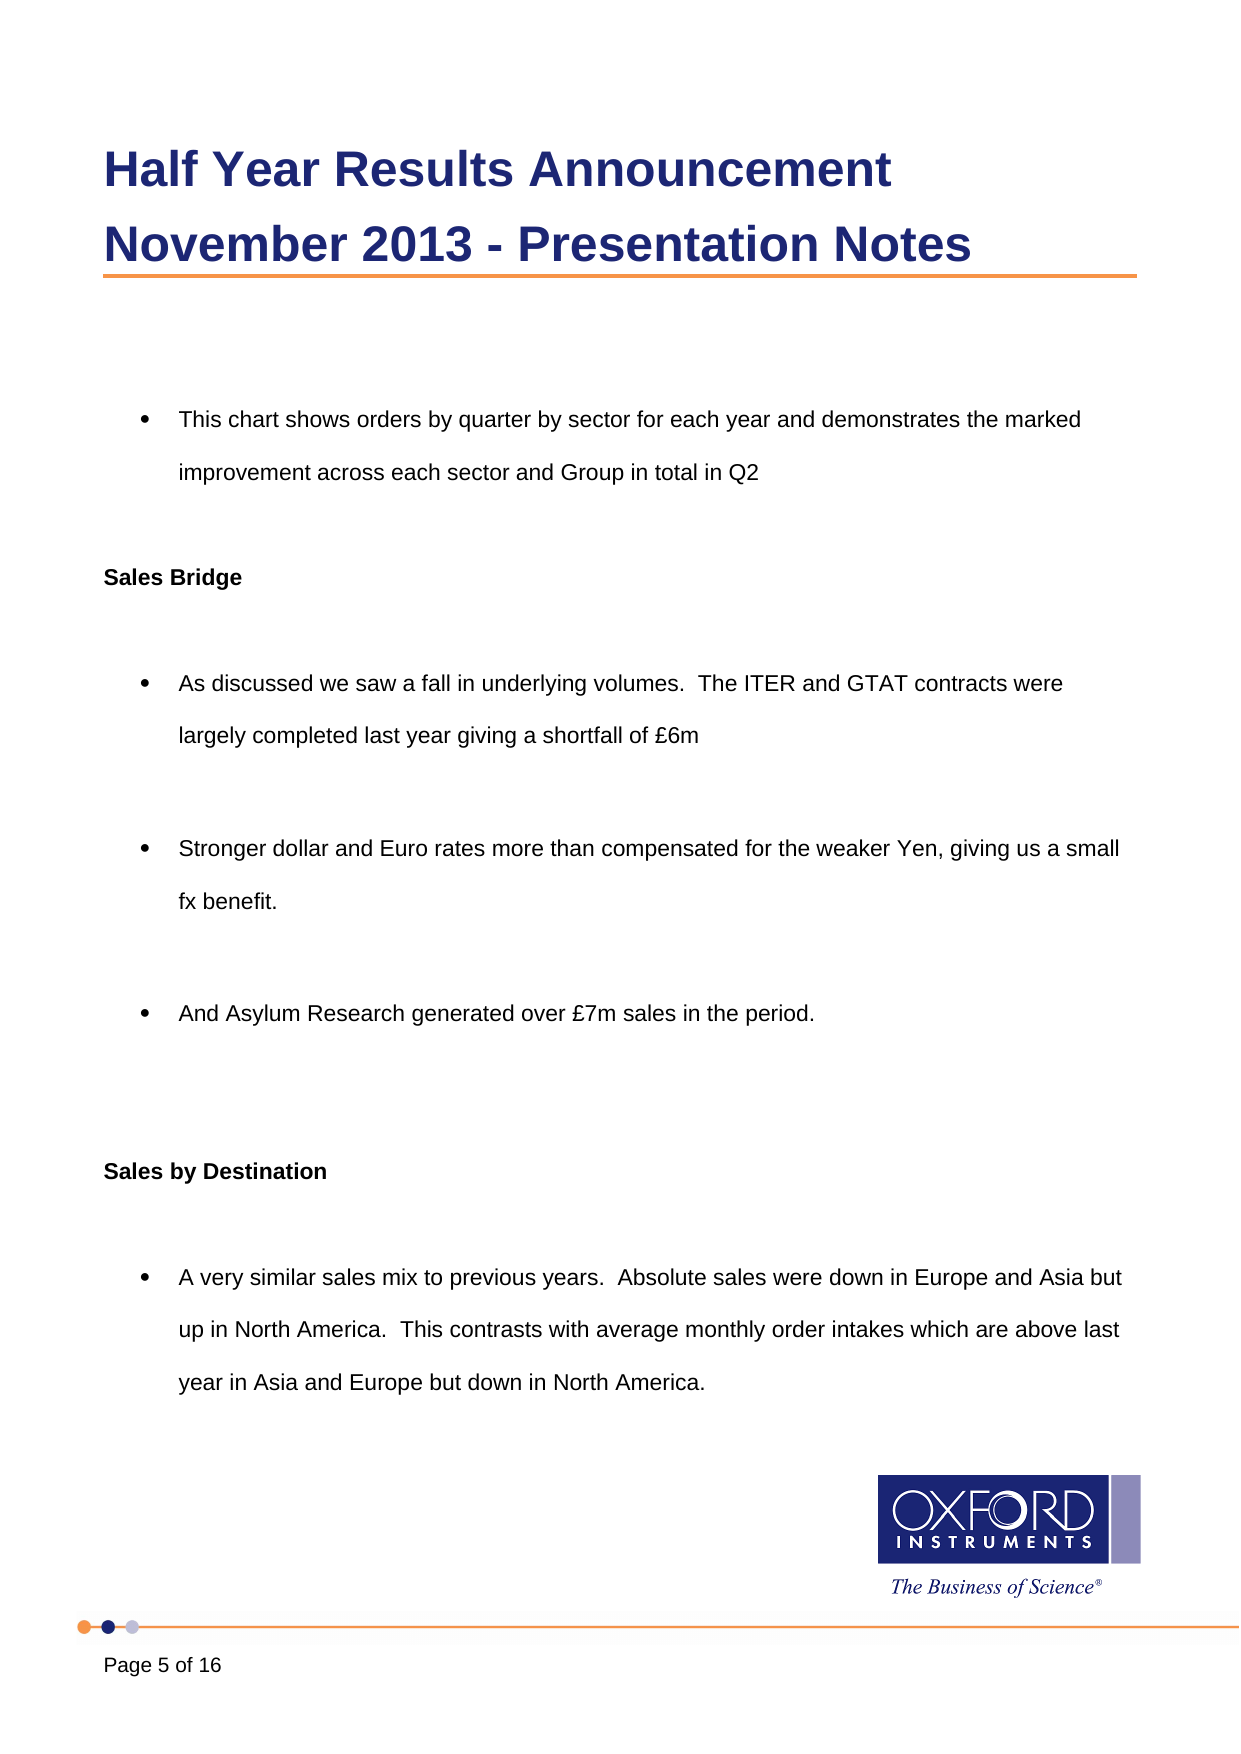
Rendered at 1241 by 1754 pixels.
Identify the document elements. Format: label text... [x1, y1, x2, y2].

text Sales by Destination [103, 1158, 1137, 1185]
picture [878, 1475, 1141, 1598]
list Stronger dollar and Euro rates more than compensated for the weaker Yen, giving us a small fx benefit. [141, 835, 1137, 971]
list And Asylum Research generated over £7m sales in the period. [141, 1000, 1137, 1027]
text Sales Bridge [103, 564, 1137, 591]
list As discussed we saw a fall in underlying volumes. The ITER and GTAT contracts were largely completed last year giving a shortfall of £6m [141, 669, 1137, 806]
picture [76, 1611, 1239, 1645]
list A very similar sales mix to previous years. Absolute sales were down in Europe and Asia but up in North America. This contrasts with average monthly order intakes which are above last year in Asia and Europe but down in North America. [141, 1264, 1137, 1396]
list This chart shows orders by quarter by sector for each year and demonstrates the marked improvement across each sector and Group in total in Q2 [141, 406, 1137, 485]
